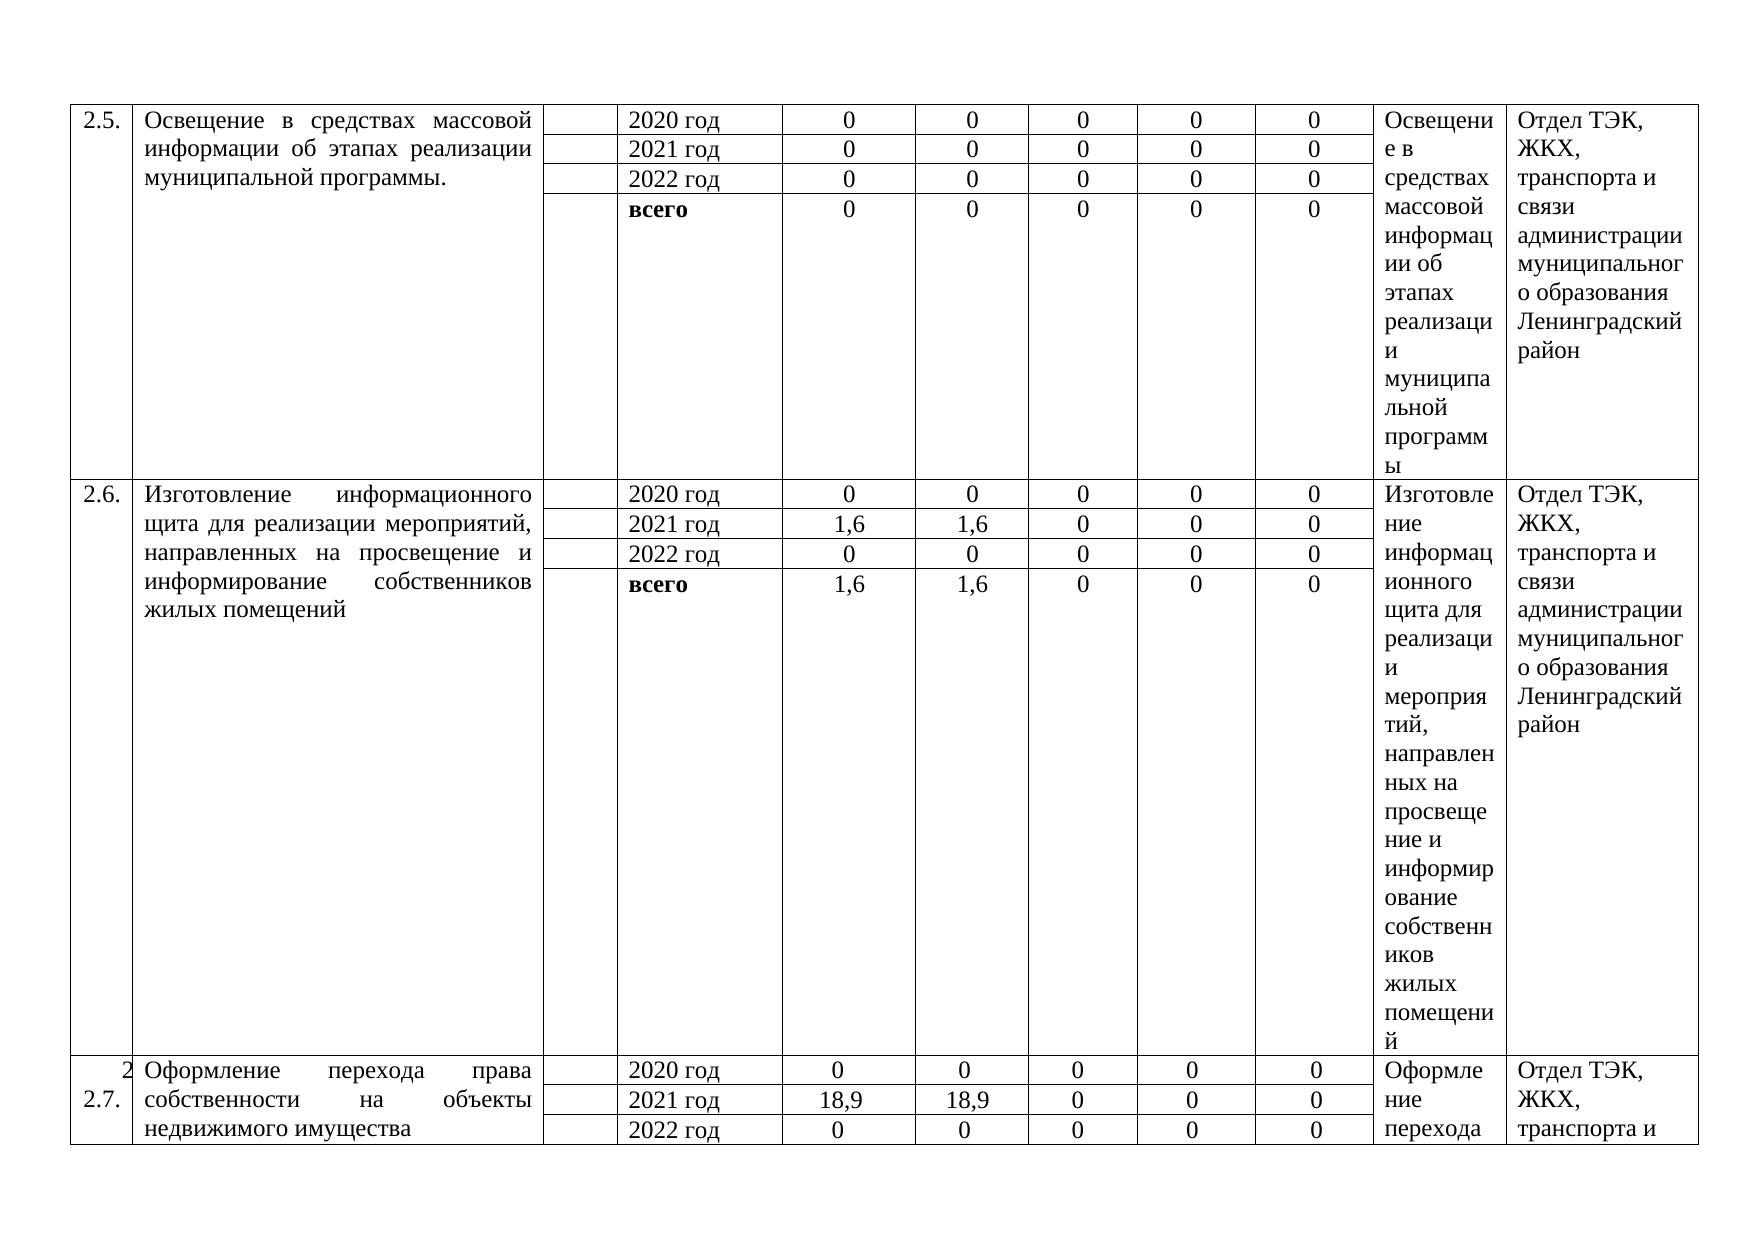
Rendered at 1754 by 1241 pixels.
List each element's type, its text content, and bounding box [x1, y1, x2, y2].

table_cell 0 [1029, 1056, 1137, 1084]
table_cell всего [618, 194, 782, 478]
table_cell 0 [1138, 569, 1255, 1054]
table_cell 0 [1029, 135, 1137, 163]
table_cell 0 [916, 135, 1028, 163]
table_cell 0 [1256, 1056, 1373, 1084]
table_cell 0 [783, 135, 915, 163]
table_cell 0 [1029, 509, 1137, 538]
table_cell 22.7. [71, 1056, 132, 1144]
table_cell 0 [916, 194, 1028, 478]
table_cell 2.5. [71, 105, 132, 478]
table_cell 0 [1138, 480, 1255, 508]
table_cell 0 [1029, 164, 1137, 193]
table_cell 0 [1256, 164, 1373, 193]
table_cell 0 [1138, 164, 1255, 193]
table_cell 2021 год [618, 1085, 782, 1114]
table_cell 18,9 [783, 1085, 915, 1114]
table_cell [544, 509, 617, 538]
table_cell 0 [1029, 105, 1137, 133]
table_cell 2022 год [618, 539, 782, 568]
table_cell 0 [783, 539, 915, 568]
table_cell [544, 135, 617, 163]
table_cell [544, 164, 617, 193]
table_cell 1,6 [916, 569, 1028, 1054]
table_cell Освещение в средствах массовой информации об этапах реализации муниципальной программы. [133, 105, 543, 478]
table_cell Отдел ТЭК, ЖКХ, транспорта и связи администрации муниципального образования Ленинградский район [1507, 1056, 1698, 1144]
table_cell 0 [1138, 105, 1255, 133]
table_cell 0 [1029, 1085, 1137, 1114]
table_cell 2020 год [618, 480, 782, 508]
table_cell 0 [1256, 105, 1373, 133]
table_cell 1,6 [783, 509, 915, 538]
table_cell [544, 1115, 617, 1144]
table_cell Отдел ТЭК, ЖКХ, транспорта и связи администрации муниципального образования Ленинградский район [1507, 480, 1698, 1054]
table_cell 0 [1138, 1056, 1255, 1084]
table_cell 0 [1256, 509, 1373, 538]
table_cell 0 [1138, 135, 1255, 163]
table_cell [544, 569, 617, 1054]
table_cell 2020 год [618, 1056, 782, 1084]
table_cell 2021 год [618, 135, 782, 163]
table_cell 2022 год [618, 1115, 782, 1144]
table_cell 0 [1138, 1085, 1255, 1114]
table_cell 0 [916, 1115, 1028, 1144]
table_cell [544, 539, 617, 568]
table_cell 0 [916, 539, 1028, 568]
table_cell 0 [916, 1056, 1028, 1084]
table_cell 0 [1138, 194, 1255, 478]
table_cell 0 [916, 480, 1028, 508]
table_cell 0 [916, 105, 1028, 133]
table_cell 0 [916, 164, 1028, 193]
table_cell 0 [783, 1056, 915, 1084]
table_cell Изготовление информационного щита для реализации мероприятий, направленных на просвещение и информирование собственников жилых помещений [1374, 480, 1506, 1054]
table_cell [544, 1056, 617, 1084]
table_cell 2020 год [618, 105, 782, 133]
table_cell Оформление перехода права собственности на объекты недвижимого имущества [133, 1056, 543, 1144]
table_cell Изготовление информационного щита для реализации мероприятий, направленных на просвещение и информирование собственников жилых помещений [133, 480, 543, 1054]
table_cell 0 [1256, 194, 1373, 478]
table_cell 0 [1029, 194, 1137, 478]
table_cell 2022 год [618, 164, 782, 193]
table_cell 2021 год [618, 509, 782, 538]
table_cell 0 [783, 105, 915, 133]
table_cell 0 [1256, 539, 1373, 568]
table_cell [544, 1085, 617, 1114]
table_cell 0 [783, 1115, 915, 1144]
table_cell Отдел ТЭК, ЖКХ, транспорта и связи администрации муниципального образования Ленинградский район [1507, 105, 1698, 478]
table_cell 0 [1138, 1115, 1255, 1144]
table_cell [544, 194, 617, 478]
table_cell 0 [783, 194, 915, 478]
table_cell 0 [1256, 569, 1373, 1054]
table_cell Оформление перехода права собственности на объекты недвижимого имущества [1374, 1056, 1506, 1144]
table_cell 2.6. [71, 480, 132, 1054]
table_cell 0 [1029, 569, 1137, 1054]
table_cell 0 [1029, 1115, 1137, 1144]
table_cell всего [618, 569, 782, 1054]
table_cell 0 [1256, 480, 1373, 508]
table_cell [544, 105, 617, 133]
table_cell 0 [783, 164, 915, 193]
table_cell 1,6 [783, 569, 915, 1054]
table_cell 1,6 [916, 509, 1028, 538]
table_cell Освещение в средствах массовой информации об этапах реализации муниципальной программы [1374, 105, 1506, 478]
table_cell 0 [1029, 539, 1137, 568]
table_cell 0 [1138, 539, 1255, 568]
table_cell 0 [1029, 480, 1137, 508]
table_cell 0 [1256, 1085, 1373, 1114]
table_cell 0 [1138, 509, 1255, 538]
table_cell 0 [1256, 135, 1373, 163]
table_cell 18,9 [916, 1085, 1028, 1114]
table_cell [544, 480, 617, 508]
table_cell 0 [783, 480, 915, 508]
table_cell 0 [1256, 1115, 1373, 1144]
